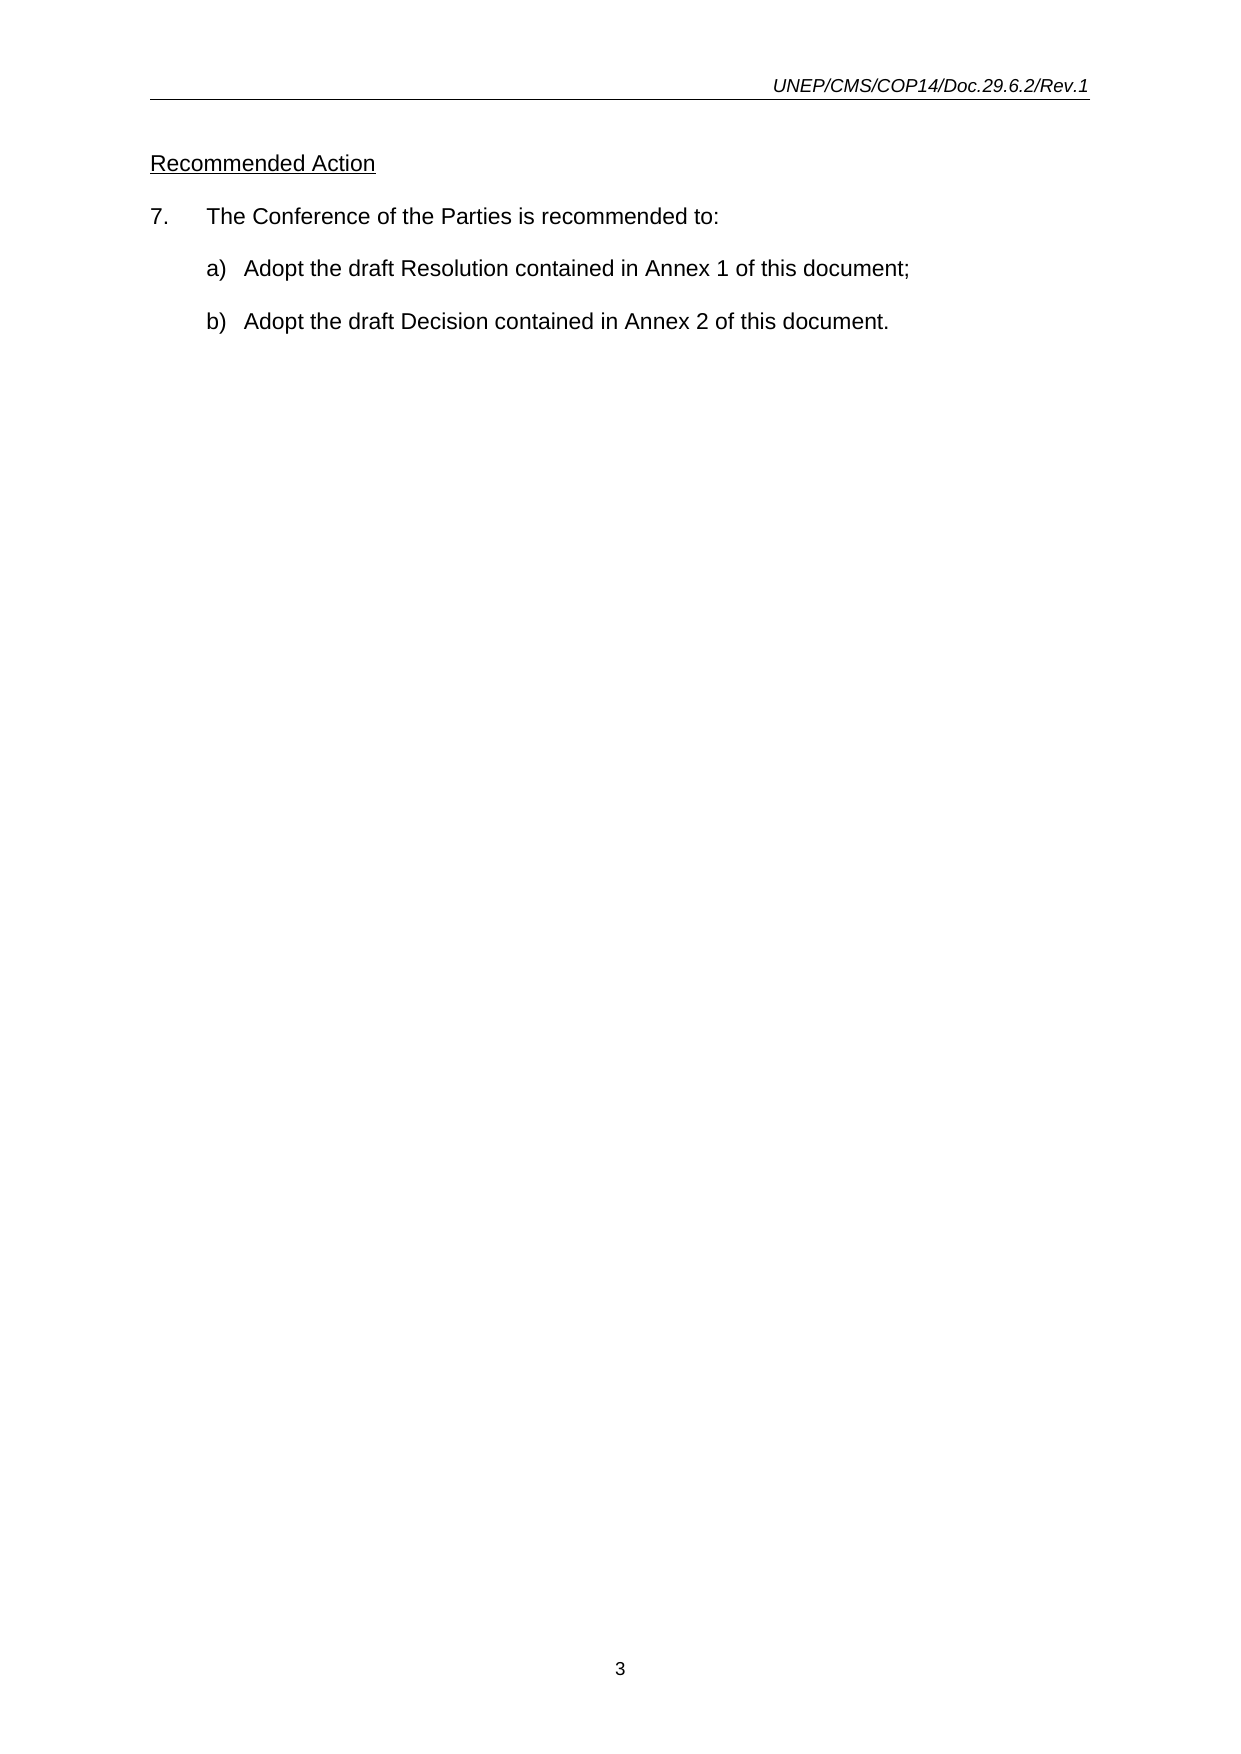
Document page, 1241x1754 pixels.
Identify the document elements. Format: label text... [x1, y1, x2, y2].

list Adopt the draft Resolution contained in Annex 1 of this document; [206, 255, 1090, 282]
list The Conference of the Parties is recommended to: [150, 203, 1090, 229]
text Recommended Action [150, 150, 1090, 176]
list Adopt the draft Decision contained in Annex 2 of this document. [206, 308, 1090, 334]
